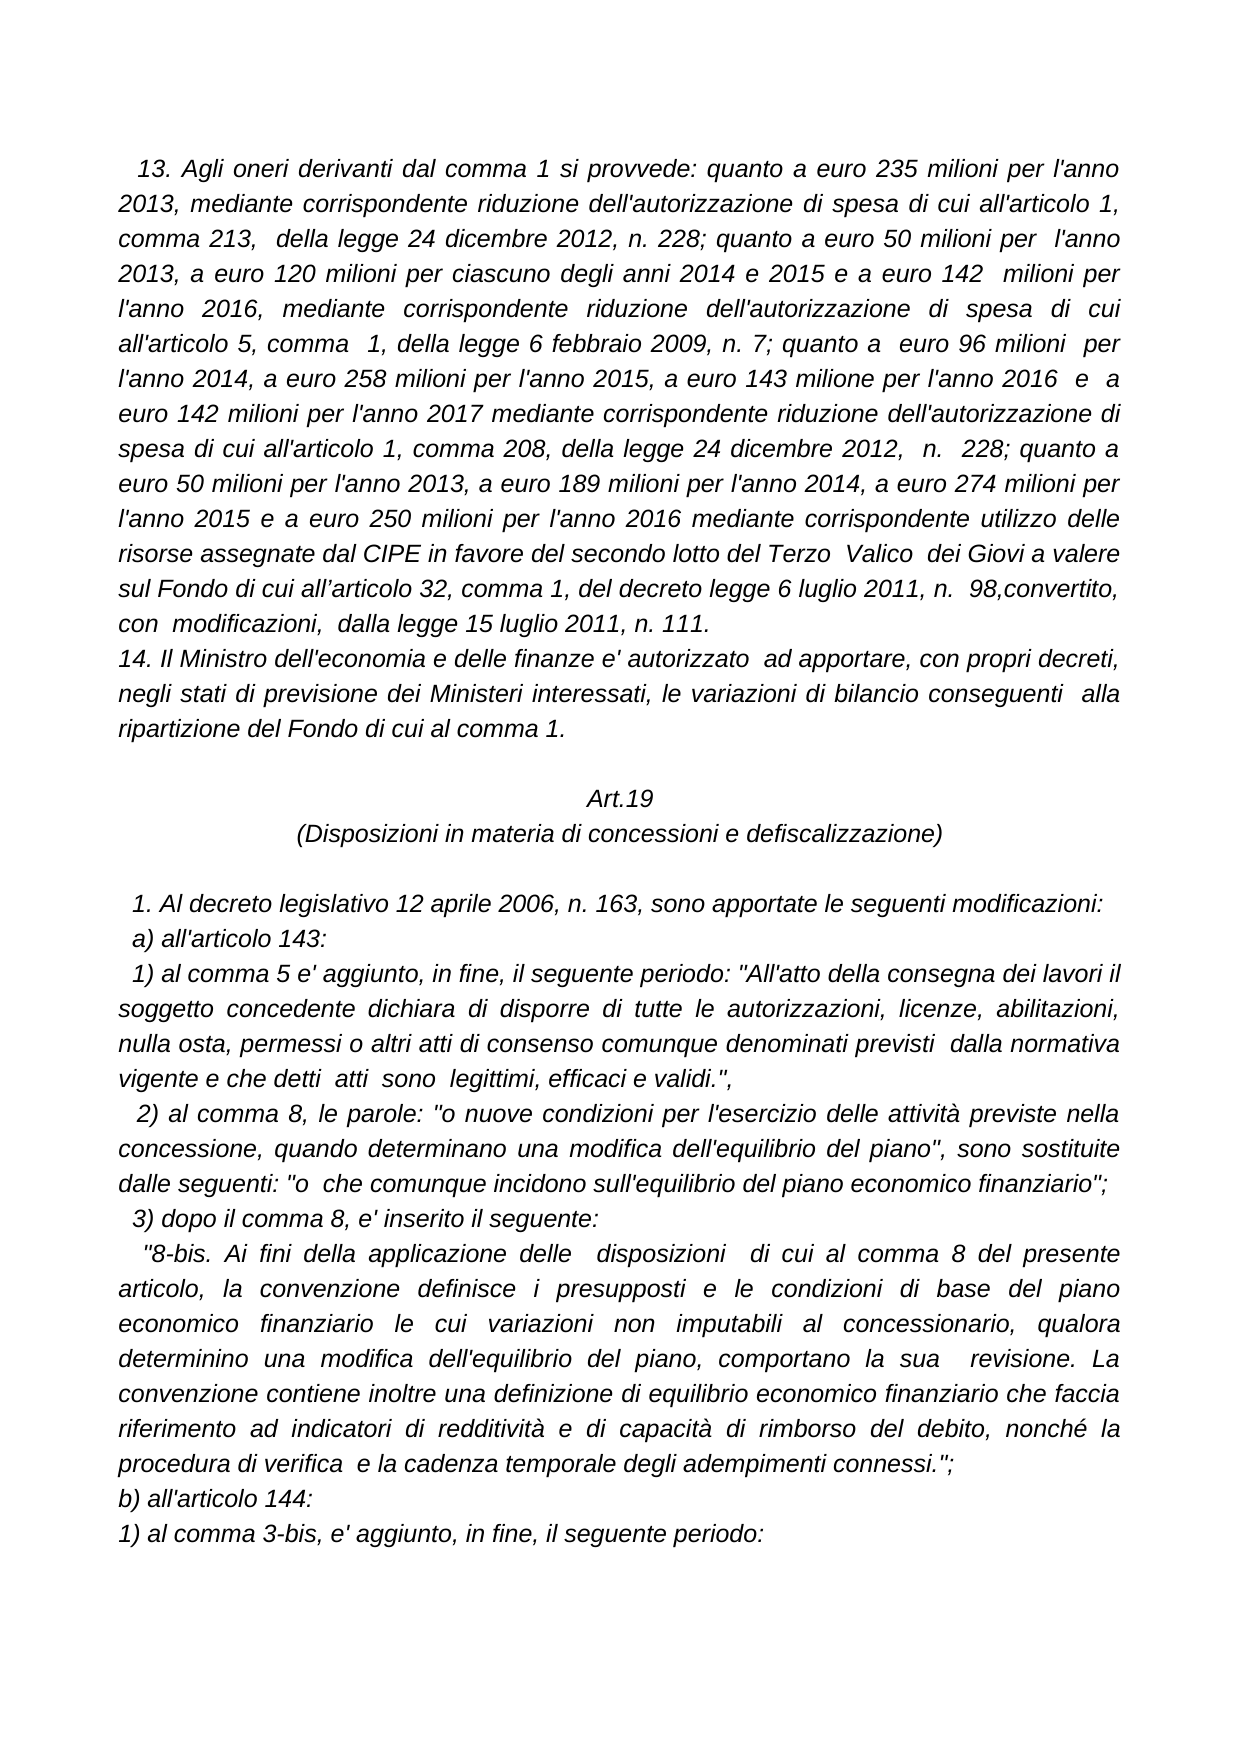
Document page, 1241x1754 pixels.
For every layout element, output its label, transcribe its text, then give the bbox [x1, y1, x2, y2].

text Art.19 [118, 778, 1122, 813]
text "8-bis. Ai fini della applicazione delle disposizioni di cui al comma 8 del presente articolo, la convenzione definisce i presupposti e le condizioni di base del piano economico finanziario le cui variazioni non imputabili al concessionario, qualora determinino una modifica dell'equilibrio del piano, comportano la sua revisione. La convenzione contiene inoltre una definizione di equilibrio economico finanziario che faccia riferimento ad indicatori di redditività e di capacità di rimborso del debito, nonché la procedura di verifica e la cadenza temporale degli adempimenti connessi."; [118, 1233, 1122, 1478]
text 2) al comma 8, le parole: "o nuove condizioni per l'esercizio delle attività previste nella concessione, quando determinano una modifica dell'equilibrio del piano", sono sostituite dalle seguenti: "o che comunque incidono sull'equilibrio del piano economico finanziario"; [118, 1093, 1122, 1198]
text b) all'articolo 144: [118, 1478, 1122, 1513]
text 1. Al decreto legislativo 12 aprile 2006, n. 163, sono apportate le seguenti modificazioni: [118, 883, 1122, 918]
text 13. Agli oneri derivanti dal comma 1 si provvede: quanto a euro 235 milioni per l'anno 2013, mediante corrispondente riduzione dell'autorizzazione di spesa di cui all'articolo 1, comma 213, della legge 24 dicembre 2012, n. 228; quanto a euro 50 milioni per l'anno 2013, a euro 120 milioni per ciascuno degli anni 2014 e 2015 e a euro 142 milioni per l'anno 2016, mediante corrispondente riduzione dell'autorizzazione di spesa di cui all'articolo 5, comma 1, della legge 6 febbraio 2009, n. 7; quanto a euro 96 milioni per l'anno 2014, a euro 258 milioni per l'anno 2015, a euro 143 milione per l'anno 2016 e a euro 142 milioni per l'anno 2017 mediante corrispondente riduzione dell'autorizzazione di spesa di cui all'articolo 1, comma 208, della legge 24 dicembre 2012, n. 228; quanto a euro 50 milioni per l'anno 2013, a euro 189 milioni per l'anno 2014, a euro 274 milioni per l'anno 2015 e a euro 250 milioni per l'anno 2016 mediante corrispondente utilizzo delle risorse assegnate dal CIPE in favore del secondo lotto del Terzo Valico dei Giovi a valere sul Fondo di cui all’articolo 32, comma 1, del decreto legge 6 luglio 2011, n. 98,convertito, con modificazioni, dalla legge 15 luglio 2011, n. 111. [118, 148, 1122, 638]
text a) all'articolo 143: [118, 918, 1122, 953]
text 1) al comma 5 e' aggiunto, in fine, il seguente periodo: "All'atto della consegna dei lavori il soggetto concedente dichiara di disporre di tutte le autorizzazioni, licenze, abilitazioni, nulla osta, permessi o altri atti di consenso comunque denominati previsti dalla normativa vigente e che detti atti sono legittimi, efficaci e validi.", [118, 953, 1122, 1093]
text (Disposizioni in materia di concessioni e defiscalizzazione) [118, 813, 1122, 848]
text 14. Il Ministro dell'economia e delle finanze e' autorizzato ad apportare, con propri decreti, negli stati di previsione dei Ministeri interessati, le variazioni di bilancio conseguenti alla ripartizione del Fondo di cui al comma 1. [118, 638, 1122, 743]
text 1) al comma 3-bis, e' aggiunto, in fine, il seguente periodo: [118, 1513, 1122, 1548]
text 3) dopo il comma 8, e' inserito il seguente: [118, 1198, 1122, 1233]
